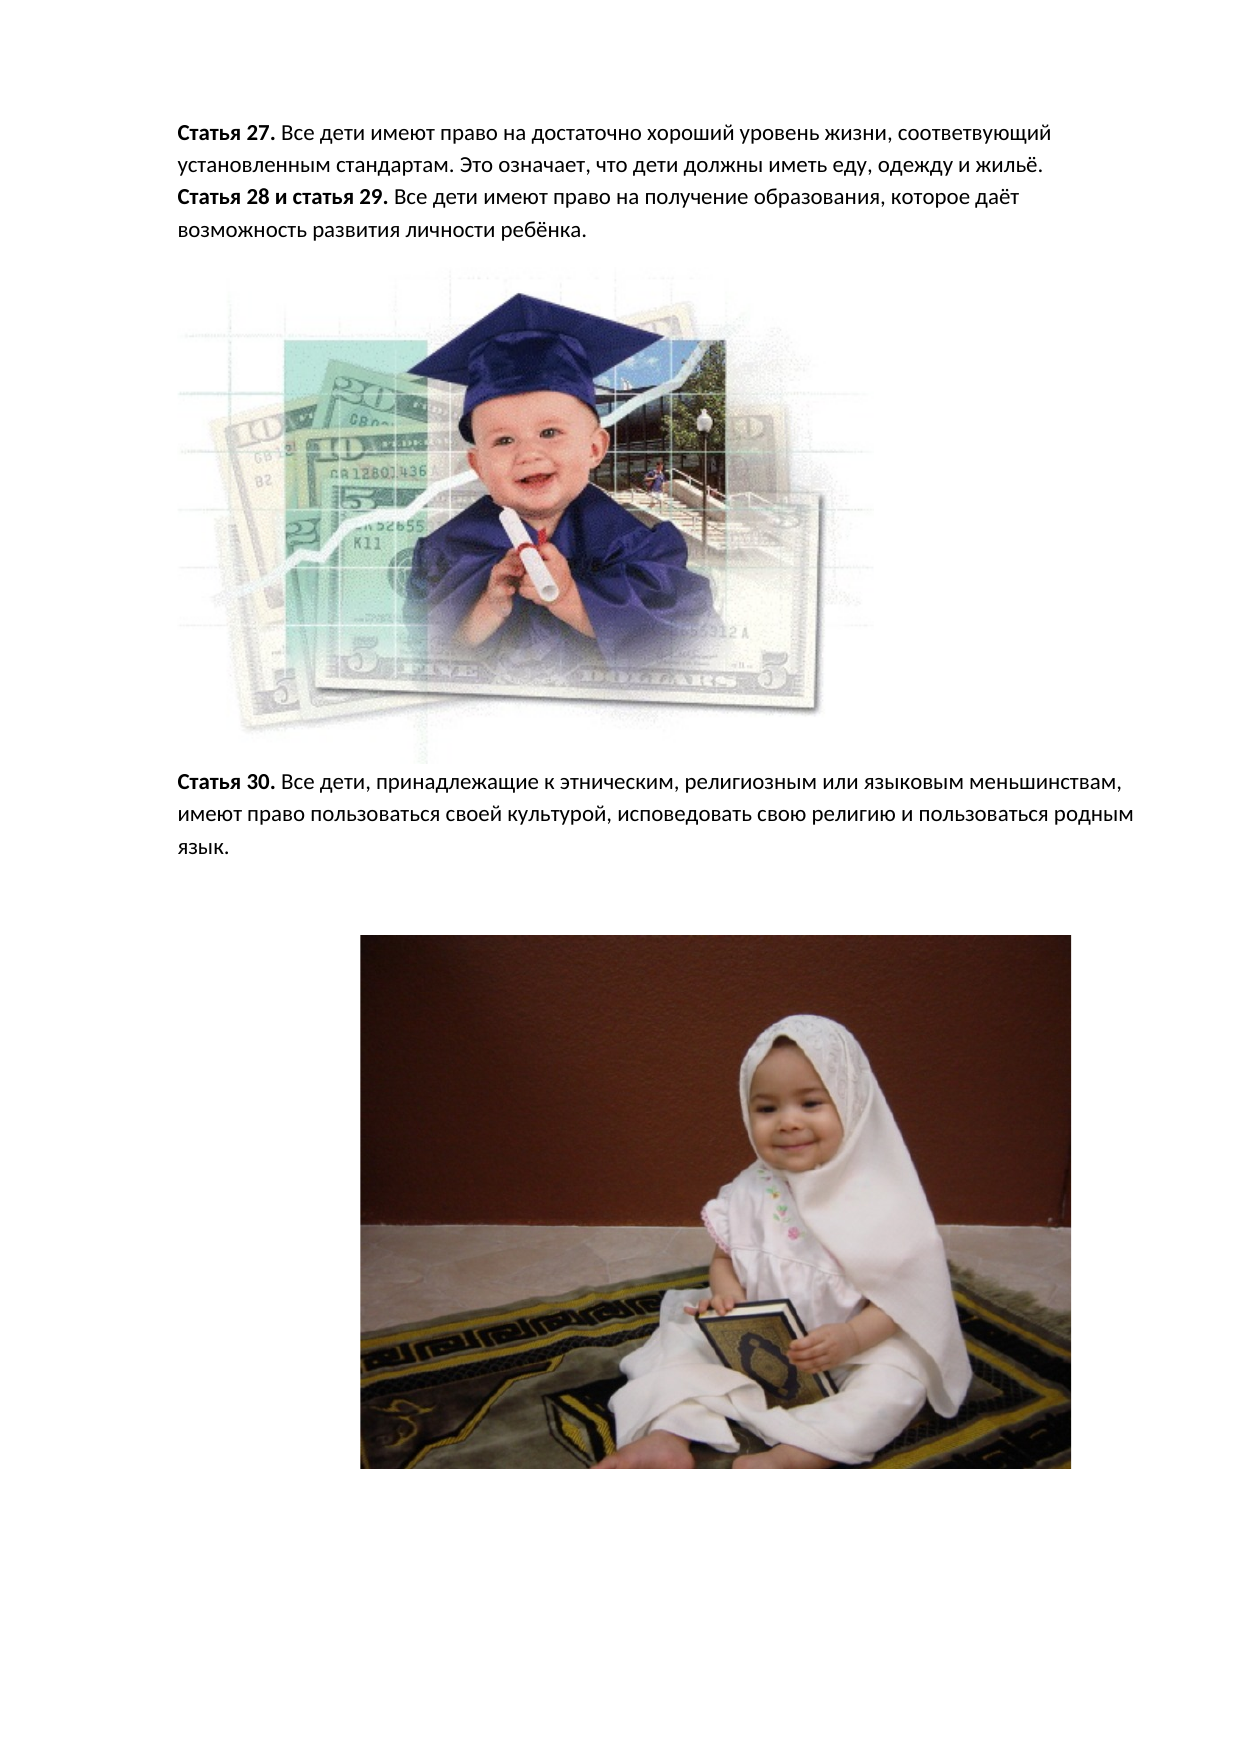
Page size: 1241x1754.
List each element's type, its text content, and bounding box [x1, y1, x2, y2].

picture [177, 267, 874, 764]
picture [360, 935, 1072, 1469]
text Статья 27. Все дети имеют право на достаточно хороший уровень жизни, соответвующий установленным стандартам. Это означает, что дети должны иметь еду, одежду и жильё. Статья 28 и статья 29. Все дети имеют право на получение образования, которое даёт возможность развития личности ребёнка. [177, 118, 1152, 243]
